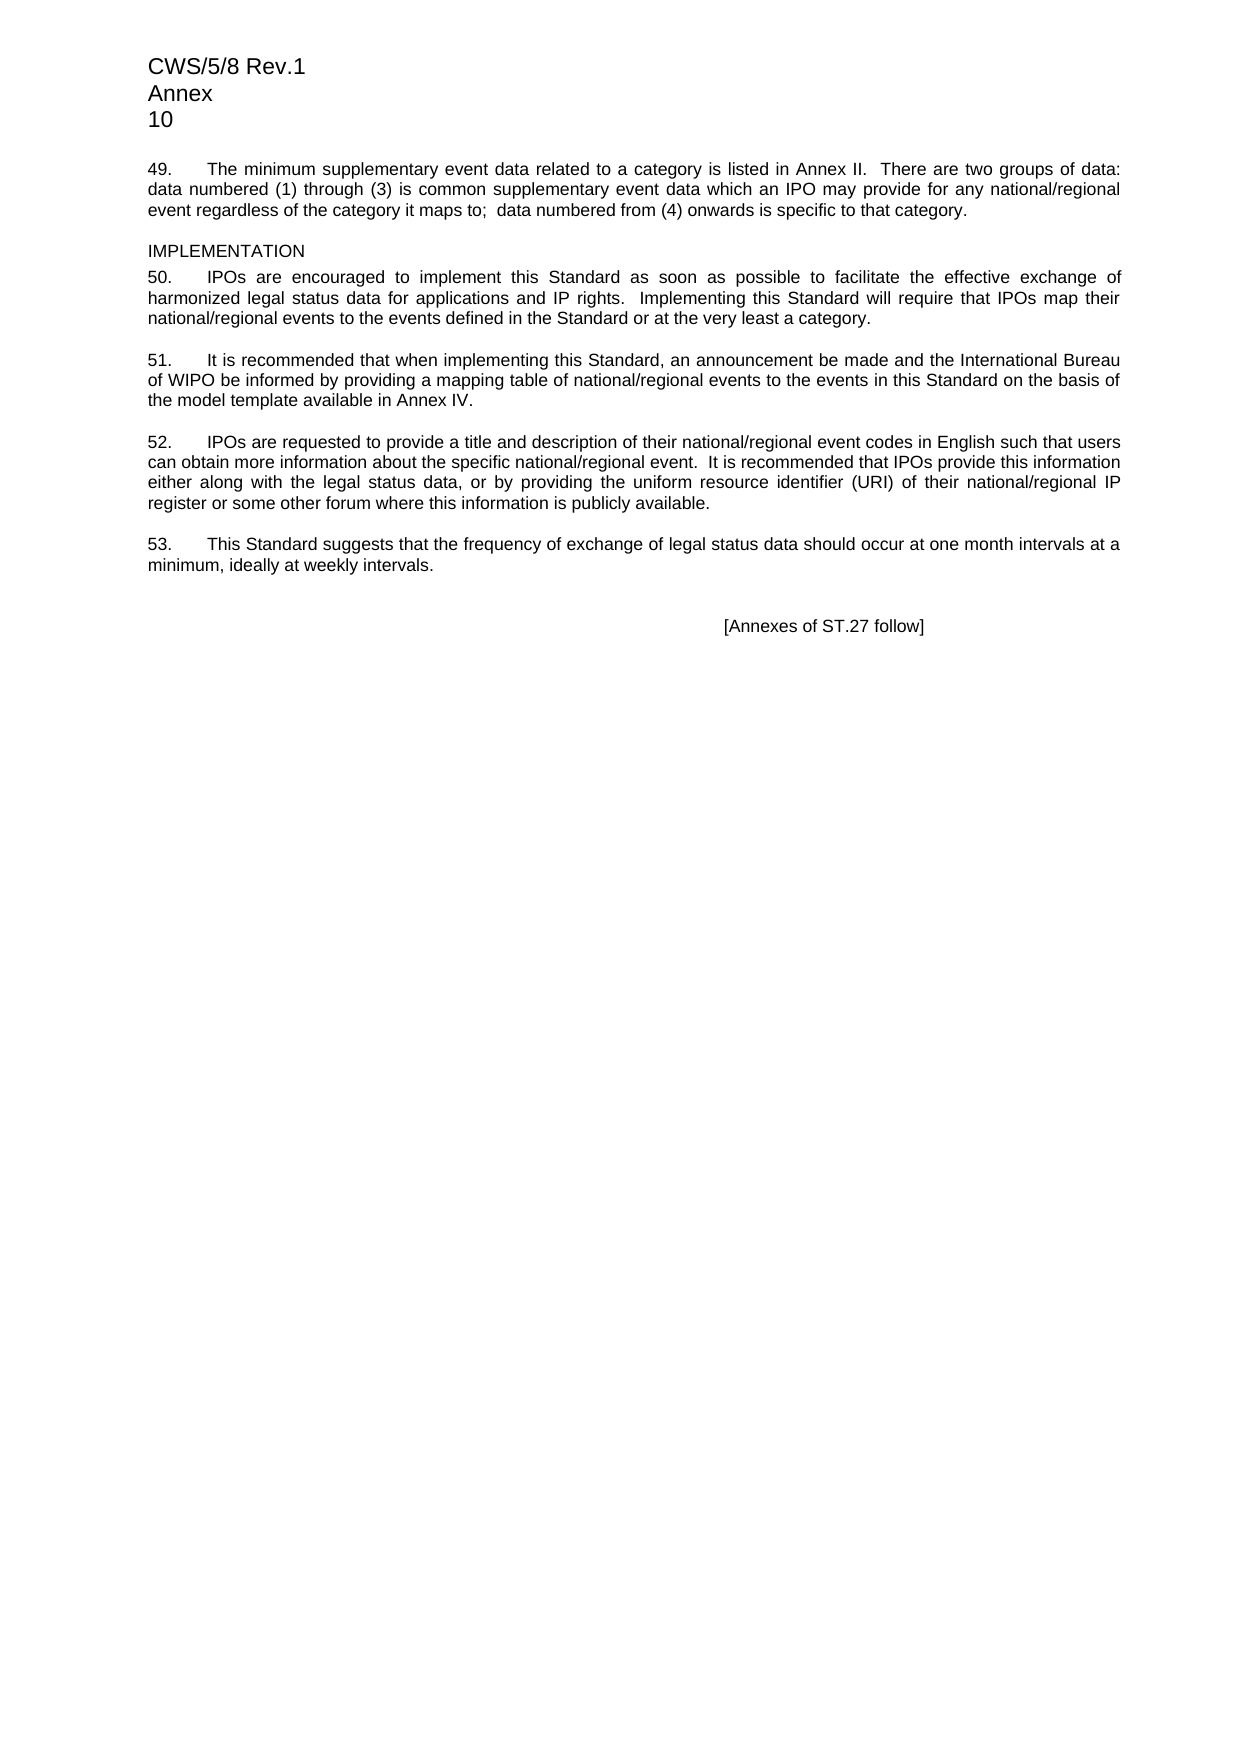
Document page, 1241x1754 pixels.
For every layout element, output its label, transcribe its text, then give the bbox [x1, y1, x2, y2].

list It is recommended that when implementing this Standard, an announcement be made and the International Bureau of WIPO be informed by providing a mapping table of national/regional events to the events in this Standard on the basis of the model template available in Annex IV. [147, 349, 1122, 411]
list The minimum supplementary event data related to a category is listed in Annex II. There are two groups of data: data numbered (1) through (3) is common supplementary event data which an IPO may provide for any national/regional event regardless of the category it maps to; data numbered from (4) onwards is specific to that category. [147, 158, 1122, 220]
subtitle IMPLEMENTATION [148, 241, 1122, 261]
list IPOs are encouraged to implement this Standard as soon as possible to facilitate the effective exchange of harmonized legal status data for applications and IP rights. Implementing this Standard will require that IPOs map their national/regional events to the events defined in the Standard or at the very least a category. [147, 267, 1122, 328]
list This Standard suggests that the frequency of exchange of legal status data should occur at one month intervals at a minimum, ideally at weekly intervals. [147, 534, 1122, 575]
list IPOs are requested to provide a title and description of their national/regional event codes in English such that users can obtain more information about the specific national/regional event. It is recommended that IPOs provide this information either along with the legal status data, or by providing the uniform resource identifier (URI) of their national/regional IP register or some other forum where this information is publicly available. [147, 431, 1122, 513]
text [Annexes of ST.27 follow] [724, 616, 1122, 636]
